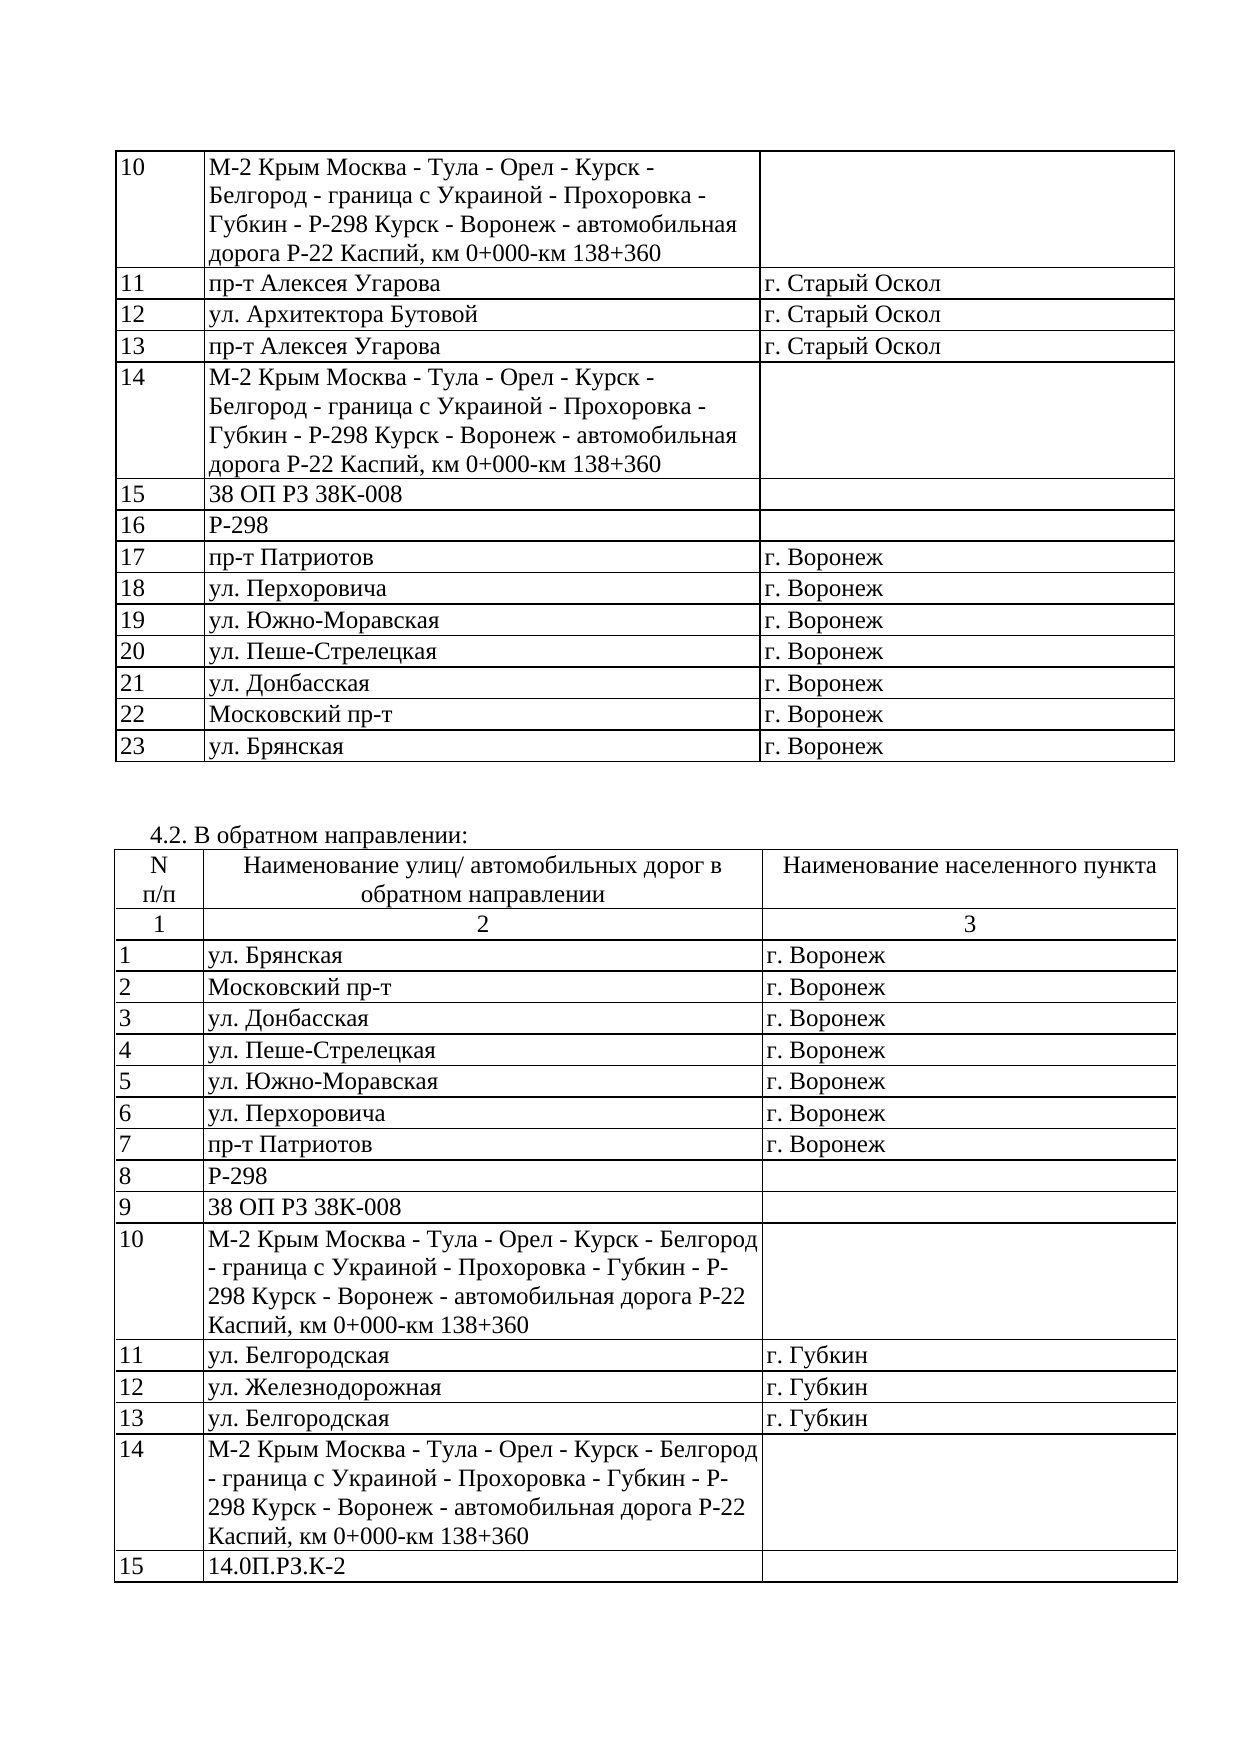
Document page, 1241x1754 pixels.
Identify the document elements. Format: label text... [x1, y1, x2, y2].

table_cell г. Губкин [763, 1370, 1177, 1402]
table_cell г. Старый Оскол [761, 331, 1174, 361]
table_cell ул. Южно-Моравская [204, 1066, 762, 1096]
table_cell 11 [117, 268, 204, 298]
table_cell ул. Пеше-Стрелецкая [205, 636, 759, 666]
table_cell 38 ОП РЗ 38К-008 [205, 479, 759, 509]
table_cell 1 [115, 909, 203, 939]
table_cell 22 [117, 699, 204, 729]
table_cell [761, 511, 1174, 540]
table_cell 15 [115, 1551, 203, 1581]
table_cell [763, 1222, 1177, 1339]
table_cell 2 [115, 971, 203, 1002]
table_cell 16 [117, 511, 204, 540]
table_cell ул. Донбасская [204, 1003, 762, 1033]
table_cell 12 [115, 1371, 203, 1402]
table_cell ул. Донбасская [205, 668, 759, 698]
table_cell [761, 152, 1174, 267]
table_cell г. Старый Оскол [761, 268, 1174, 298]
table_cell 13 [115, 1403, 203, 1433]
table_cell г. Воронеж [763, 970, 1177, 1002]
table_cell 14 [115, 1434, 203, 1549]
table_cell ул. Белгородская [204, 1340, 762, 1370]
table_cell 3 [115, 1003, 203, 1033]
table_header Наименование населенного пункта [763, 850, 1177, 907]
table_cell 19 [117, 605, 204, 635]
table_cell [761, 479, 1174, 509]
table_cell 8 [115, 1160, 203, 1191]
table_cell ул. Пеше-Стрелецкая [204, 1035, 762, 1065]
table_cell 4 [115, 1034, 203, 1065]
table_cell г. Воронеж [761, 636, 1174, 666]
table_cell 3 [763, 908, 1177, 939]
table_cell г. Старый Оскол [761, 300, 1174, 329]
table_cell 6 [115, 1097, 203, 1128]
table_cell пр-т Алексея Угарова [205, 331, 759, 361]
table_cell ул. Белгородская [204, 1403, 762, 1433]
table_cell 2 [204, 909, 762, 939]
table_cell пр-т Патриотов [205, 542, 759, 572]
table_cell пр-т Патриотов [204, 1129, 762, 1159]
table_cell ул. Перхоровича [205, 573, 759, 603]
table_cell 10 [117, 152, 204, 267]
table_header Наименование улиц/ автомобильных дорог в обратном направлении [204, 850, 762, 907]
table_cell 23 [117, 731, 204, 761]
table_cell 21 [117, 668, 204, 698]
table_cell г. Воронеж [761, 573, 1174, 603]
table_cell 12 [117, 300, 204, 329]
table_header N п/п [115, 850, 203, 907]
table_cell [761, 363, 1174, 477]
table_cell 38 ОП РЗ 38К-008 [204, 1192, 762, 1222]
table_cell ул. Брянская [205, 731, 759, 761]
table_cell ул. Перхоровича [204, 1098, 762, 1128]
table_cell ул. Южно-Моравская [205, 605, 759, 635]
table_cell г. Воронеж [763, 939, 1177, 970]
table_cell [763, 1550, 1177, 1581]
table_cell Московский пр-т [205, 699, 759, 729]
table_cell 10 [115, 1223, 203, 1339]
table_cell [763, 1191, 1177, 1222]
table_cell ул. Архитектора Бутовой [205, 300, 759, 329]
table_cell г. Воронеж [761, 699, 1174, 729]
table_cell 13 [117, 331, 204, 361]
table_cell 20 [117, 636, 204, 666]
table_cell ул. Брянская [204, 941, 762, 970]
table_cell Р-298 [205, 511, 759, 540]
table_cell Московский пр-т [204, 972, 762, 1002]
table_cell 1 [115, 940, 203, 970]
table_cell г. Воронеж [761, 542, 1174, 572]
table_cell 9 [115, 1192, 203, 1222]
table_cell г. Воронеж [761, 731, 1174, 761]
table_cell 14 [117, 363, 204, 477]
table_cell 11 [115, 1340, 203, 1370]
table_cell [205, 152, 759, 267]
text 4.2. В обратном направлении: [150, 820, 1090, 848]
table_cell г. Воронеж [763, 1033, 1177, 1065]
table_cell г. Воронеж [763, 1128, 1177, 1159]
table_cell г. Воронеж [761, 668, 1174, 698]
table_cell г. Губкин [763, 1402, 1177, 1433]
table_cell 7 [115, 1129, 203, 1159]
table_cell [763, 1159, 1177, 1191]
table_cell 14.0П.РЗ.К-2 [204, 1551, 762, 1581]
table_cell Р-298 [204, 1161, 762, 1191]
table_cell г. Губкин [763, 1339, 1177, 1370]
table_cell пр-т Алексея Угарова [205, 268, 759, 298]
table_cell [763, 1433, 1177, 1549]
table_cell 18 [117, 573, 204, 603]
table_cell г. Воронеж [763, 1002, 1177, 1033]
table_cell г. Воронеж [763, 1065, 1177, 1096]
table_cell г. Воронеж [761, 605, 1174, 635]
table_cell г. Воронеж [763, 1096, 1177, 1128]
table_cell 15 [117, 479, 204, 509]
table_cell ул. Железнодорожная [204, 1372, 762, 1402]
table_cell 5 [115, 1066, 203, 1096]
table_cell 17 [117, 542, 204, 572]
